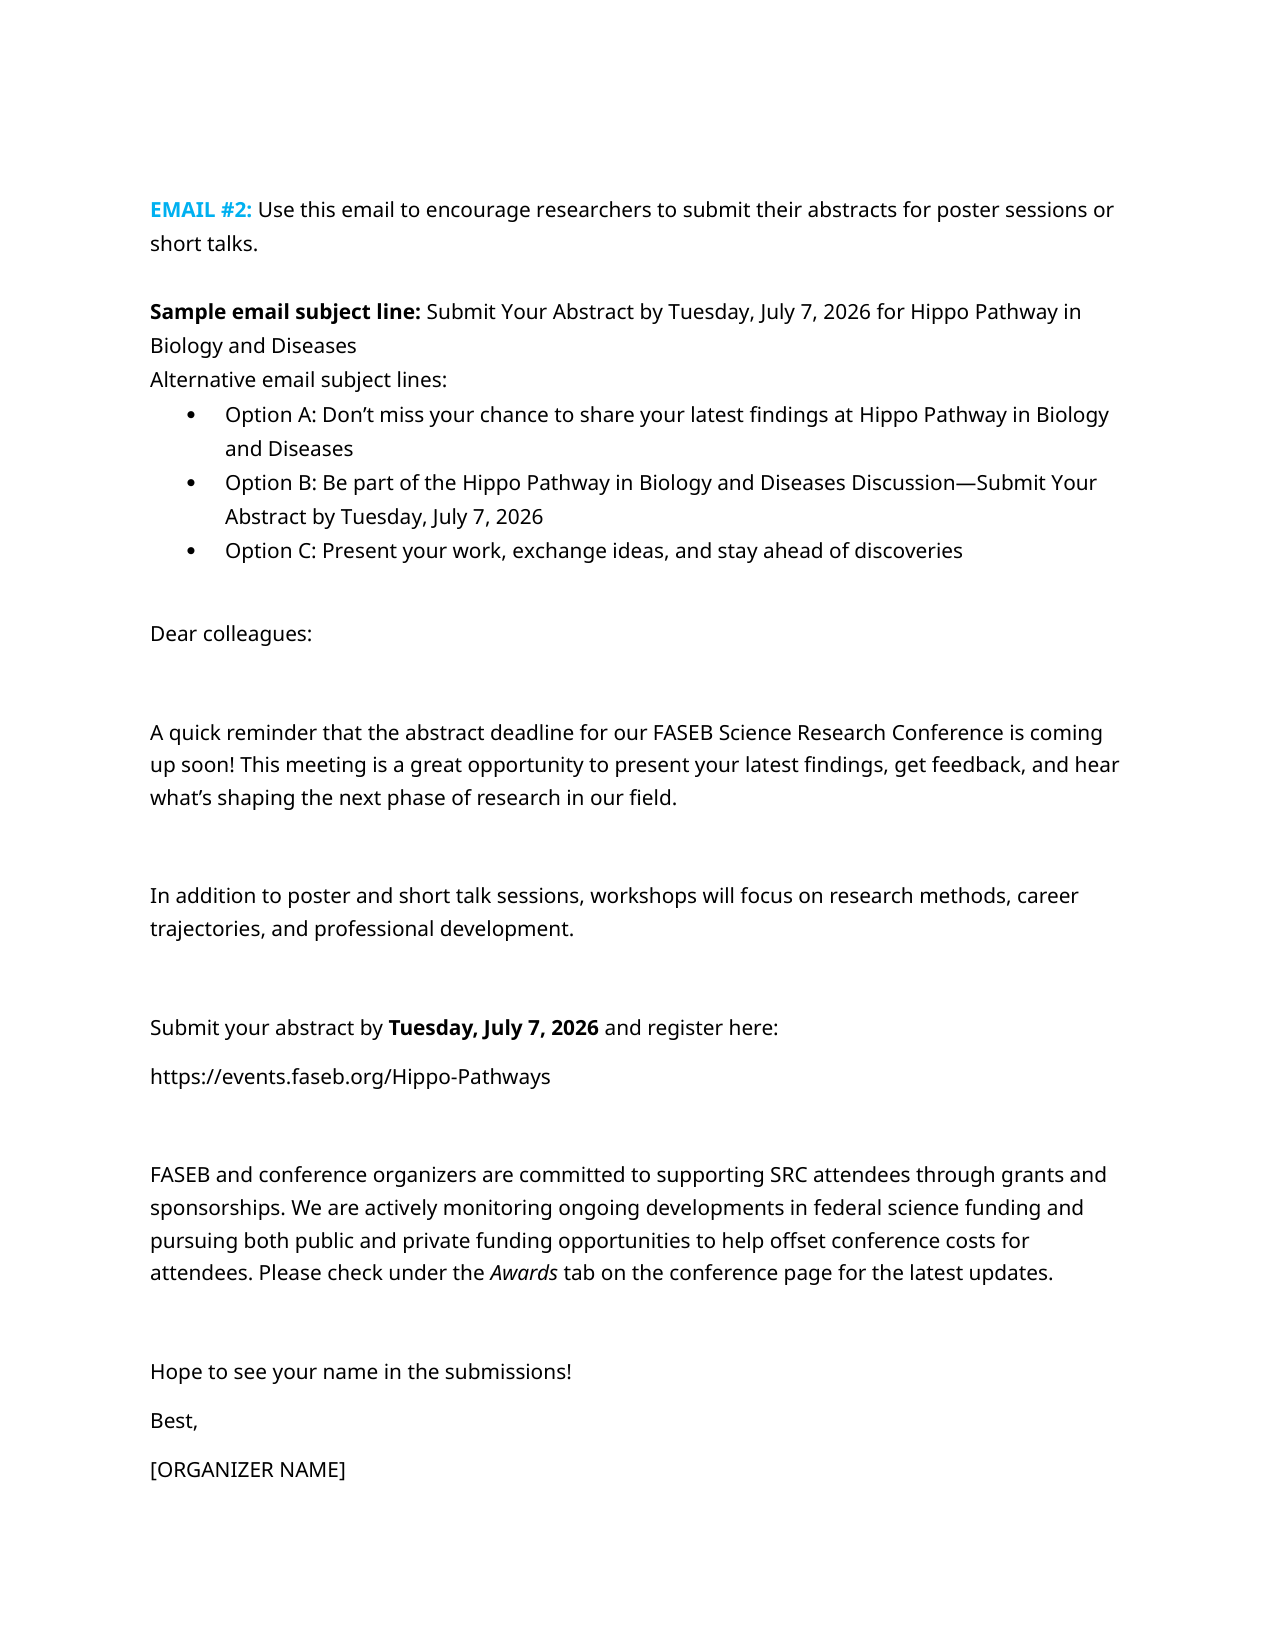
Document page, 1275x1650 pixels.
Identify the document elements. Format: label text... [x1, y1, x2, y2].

text Submit your abstract by Tuesday, July 7, 2026 and register here: [150, 1013, 1125, 1041]
text Sample email subject line: Submit Your Abstract by Tuesday, July 7, 2026 for Hippo Pathway in Biology and Diseases [150, 297, 1125, 360]
text Dear colleagues: [150, 619, 1125, 648]
list Option B: Be part of the Hippo Pathway in Biology and Diseases Discussion—Submit Your Abstract by Tuesday, July 7, 2026 [187, 468, 1125, 530]
text FASEB and conference organizers are committed to supporting SRC attendees through grants and sponsorships. We are actively monitoring ongoing developments in federal science funding and pursuing both public and private funding opportunities to help offset conference costs for attendees. Please check under the Awards tab on the conference page for the latest updates. [150, 1161, 1125, 1287]
text In addition to poster and short talk sessions, workshops will focus on research methods, career trajectories, and professional development. [150, 882, 1125, 943]
text Hope to see your name in the submissions! [150, 1357, 1125, 1385]
text [ORGANIZER NAME] [150, 1455, 1125, 1484]
text Best, [150, 1406, 1125, 1434]
text Alternative email subject lines: [150, 366, 1125, 394]
text https://events.faseb.org/Hippo-Pathways [150, 1062, 1125, 1090]
text A quick reminder that the abstract deadline for our FASEB Science Research Conference is coming up soon! This meeting is a great opportunity to present your latest findings, get feedback, and hear what’s shaping the next phase of research in our field. [150, 718, 1125, 811]
text EMAIL #2: Use this email to encourage researchers to submit their abstracts for poster sessions or short talks. [150, 195, 1125, 258]
list Option A: Don’t miss your chance to share your latest findings at Hippo Pathway in Biology and Diseases [187, 400, 1125, 462]
list Option C: Present your work, exchange ideas, and stay ahead of discoveries [187, 536, 1125, 564]
